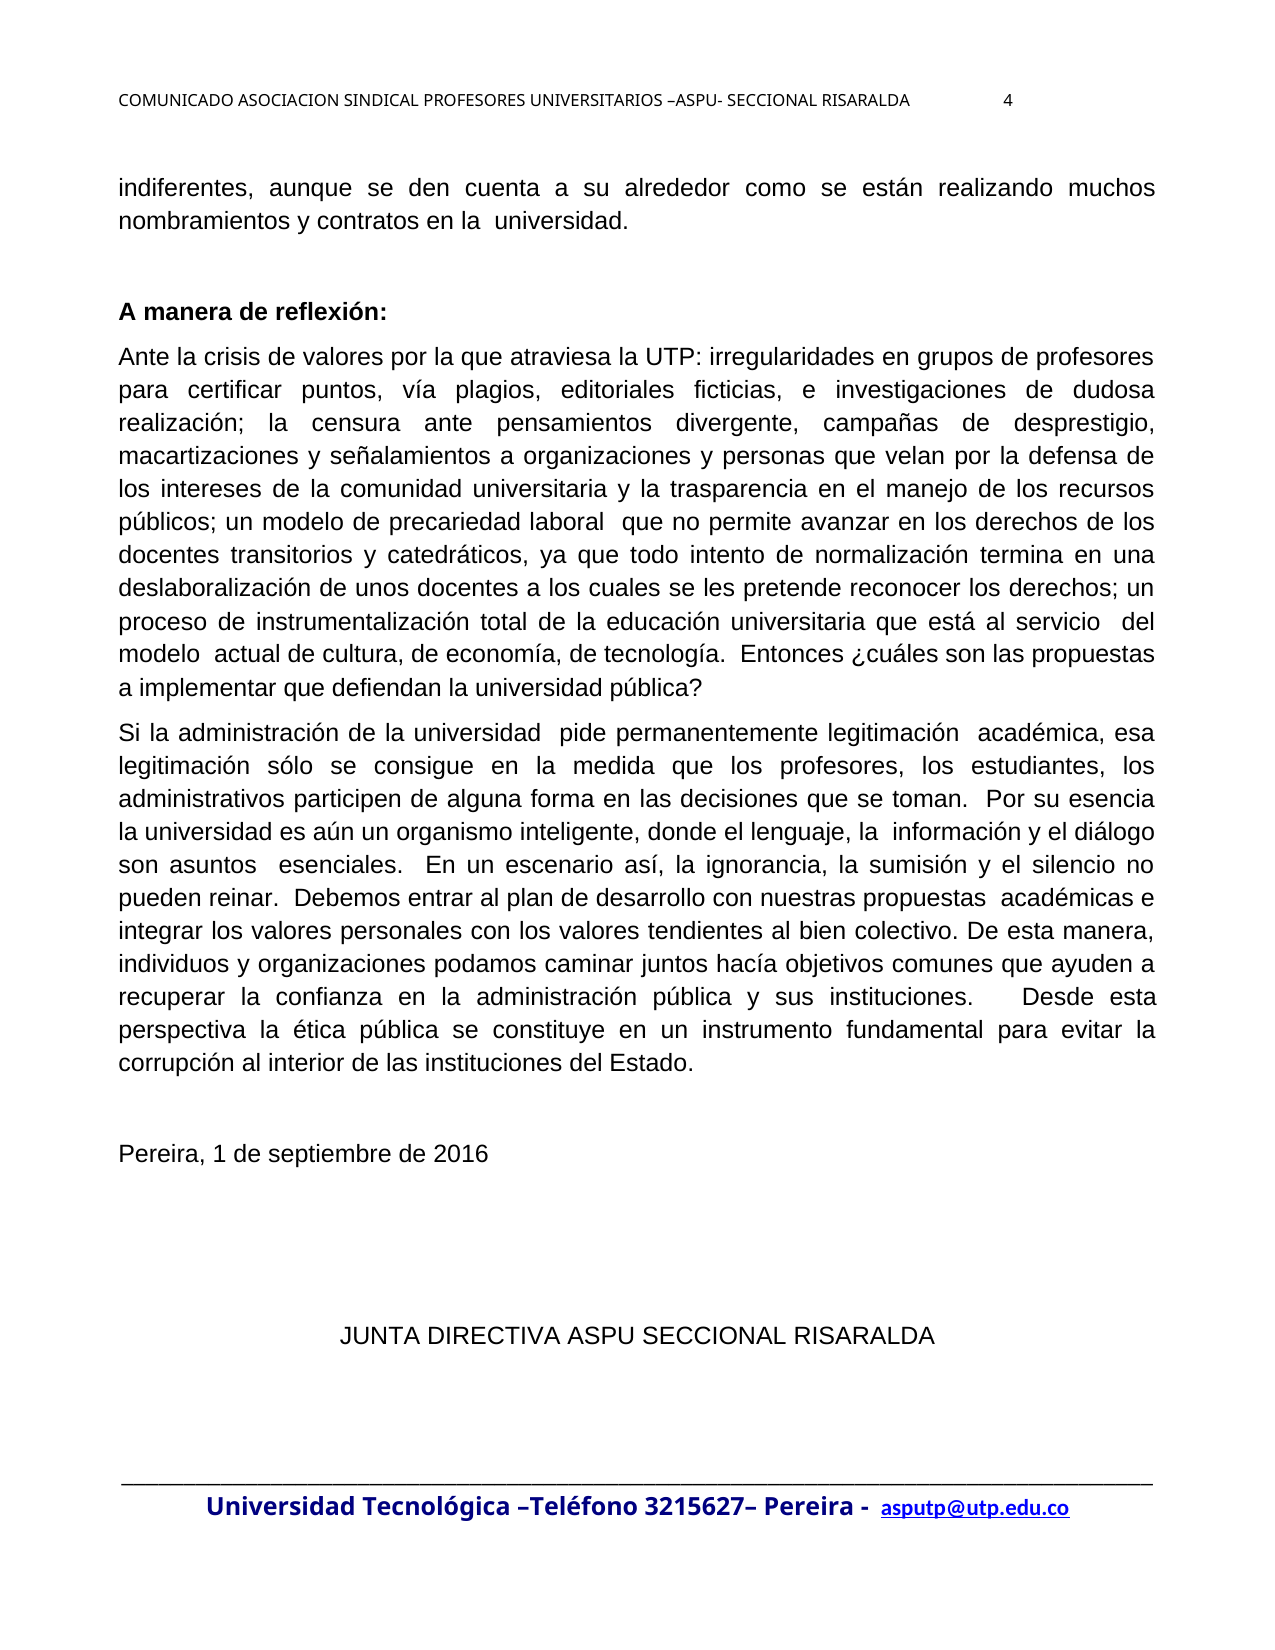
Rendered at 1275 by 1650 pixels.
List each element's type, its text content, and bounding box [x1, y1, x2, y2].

text Pereira, 1 de septiembre de 2016 [118, 1139, 1157, 1168]
text COMUNICADO ASOCIACION SINDICAL PROFESORES UNIVERSITARIOS –ASPU- SECCIONAL RISARALDA 4 [118, 89, 1157, 111]
text JUNTA DIRECTIVA ASPU SECCIONAL RISARALDA [118, 1321, 1157, 1350]
text Si la administración de la universidad pide permanentemente legitimación académica, esa legitimación sólo se consigue en la medida que los profesores, los estudiantes, los administrativos participen de alguna forma en las decisiones que se toman. Por su esencia la universidad es aún un organismo inteligente, donde el lenguaje, la información y el diálogo son asuntos esenciales. En un escenario así, la ignorancia, la sumisión y el silencio no pueden reinar. Debemos entrar al plan de desarrollo con nuestras propuestas académicas e integrar los valores personales con los valores tendientes al bien colectivo. De esta manera, individuos y organizaciones podamos caminar juntos hacía objetivos comunes que ayuden a recuperar la confianza en la administración pública y sus instituciones. Desde esta perspectiva la ética pública se constituye en un instrumento fundamental para evitar la corrupción al interior de las instituciones del Estado. [118, 718, 1157, 1077]
text Ante la crisis de valores por la que atraviesa la UTP: irregularidades en grupos de profesores para certificar puntos, vía plagios, editoriales ficticias, e investigaciones de dudosa realización; la censura ante pensamientos divergente, campañas de desprestigio, macartizaciones y señalamientos a organizaciones y personas que velan por la defensa de los intereses de la comunidad universitaria y la trasparencia en el manejo de los recursos públicos; un modelo de precariedad laboral que no permite avanzar en los derechos de los docentes transitorios y catedráticos, ya que todo intento de normalización termina en una deslaboralización de unos docentes a los cuales se les pretende reconocer los derechos; un proceso de instrumentalización total de la educación universitaria que está al servicio del modelo actual de cultura, de economía, de tecnología. Entonces ¿cuáles son las propuestas a implementar que defiendan la universidad pública? [118, 342, 1157, 701]
text indiferentes, aunque se den cuenta a su alrededor como se están realizando muchos nombramientos y contratos en la universidad. [118, 173, 1157, 234]
text Universidad Tecnológica –Teléfono 3215627– Pereira - asputp@utp.edu.co [118, 1488, 1157, 1522]
text A manera de reflexión: [118, 297, 1157, 326]
text ___________________________________________________________________________________ [118, 1458, 1157, 1488]
